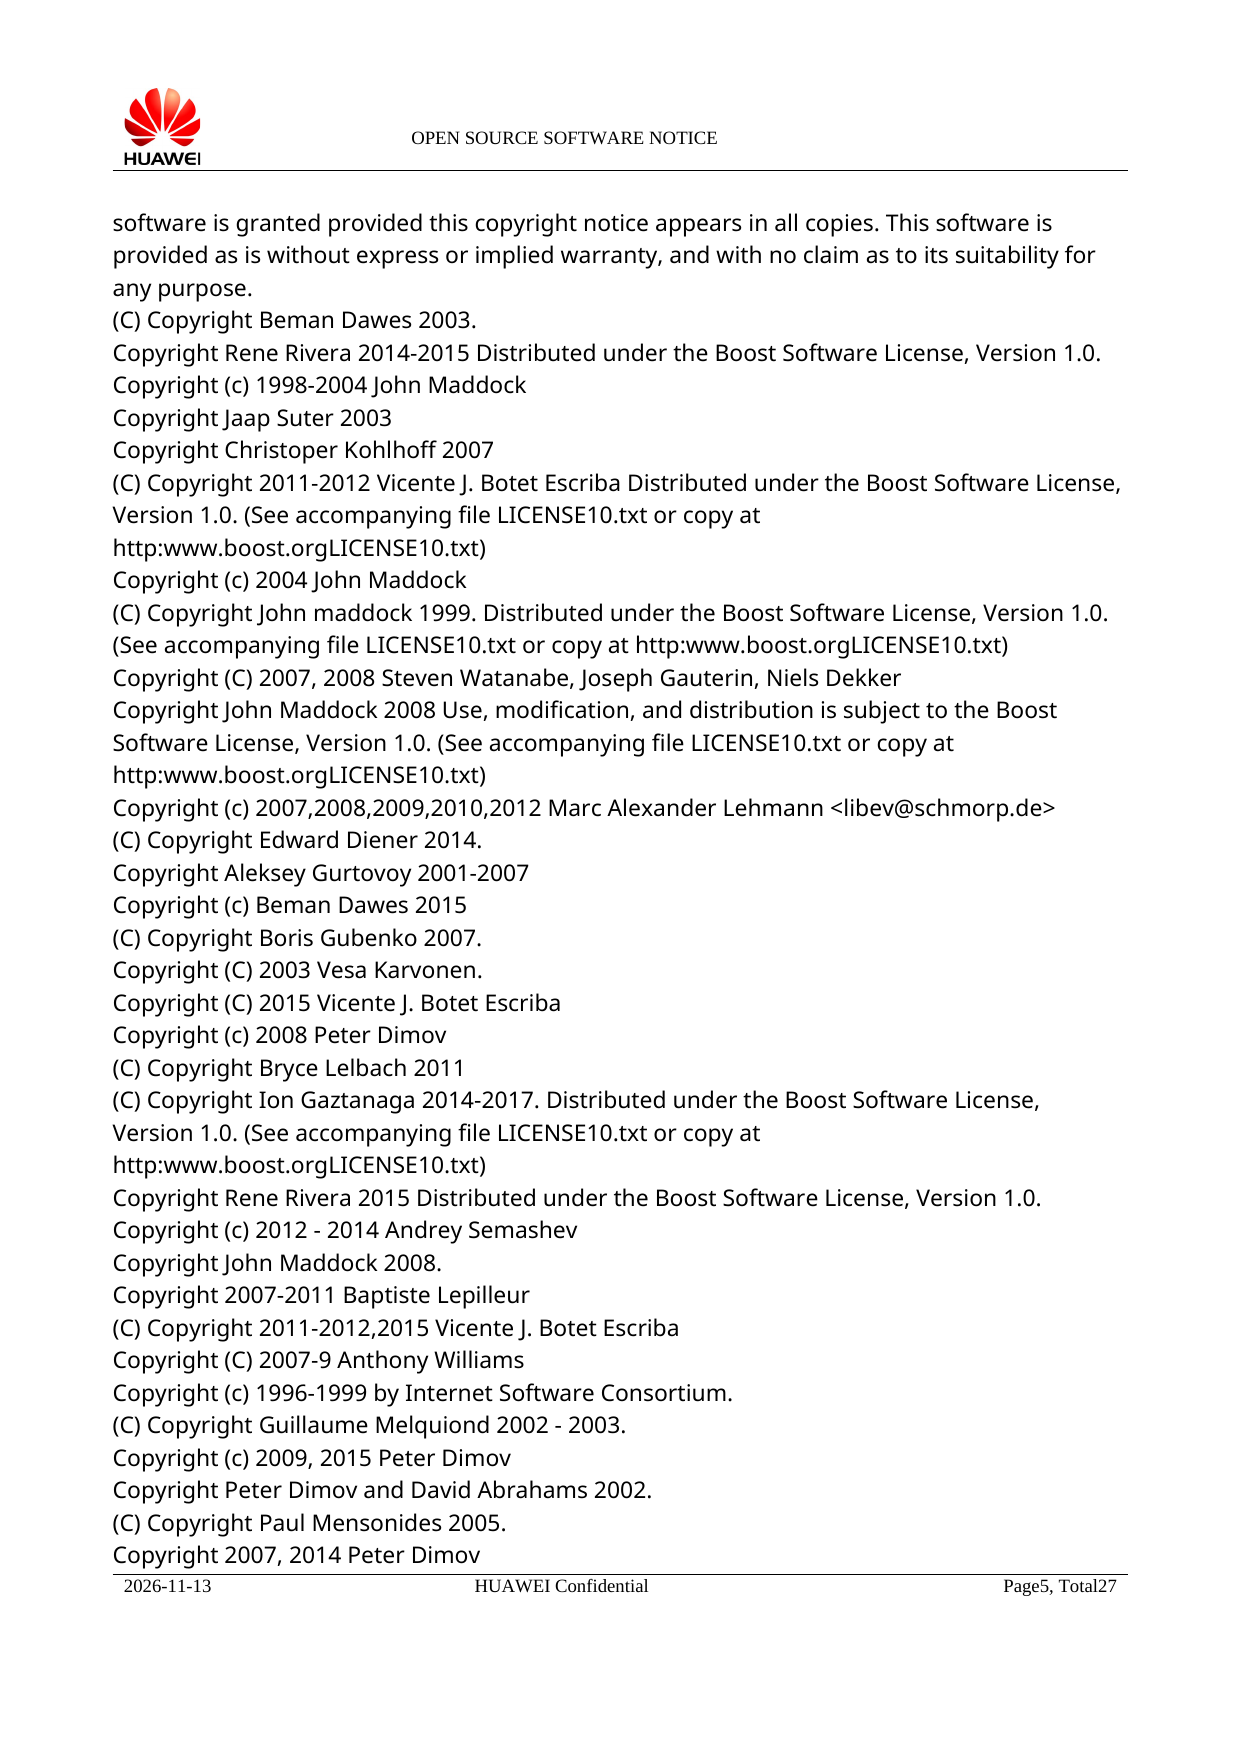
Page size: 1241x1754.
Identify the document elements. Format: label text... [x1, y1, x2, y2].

picture [124, 88, 201, 165]
